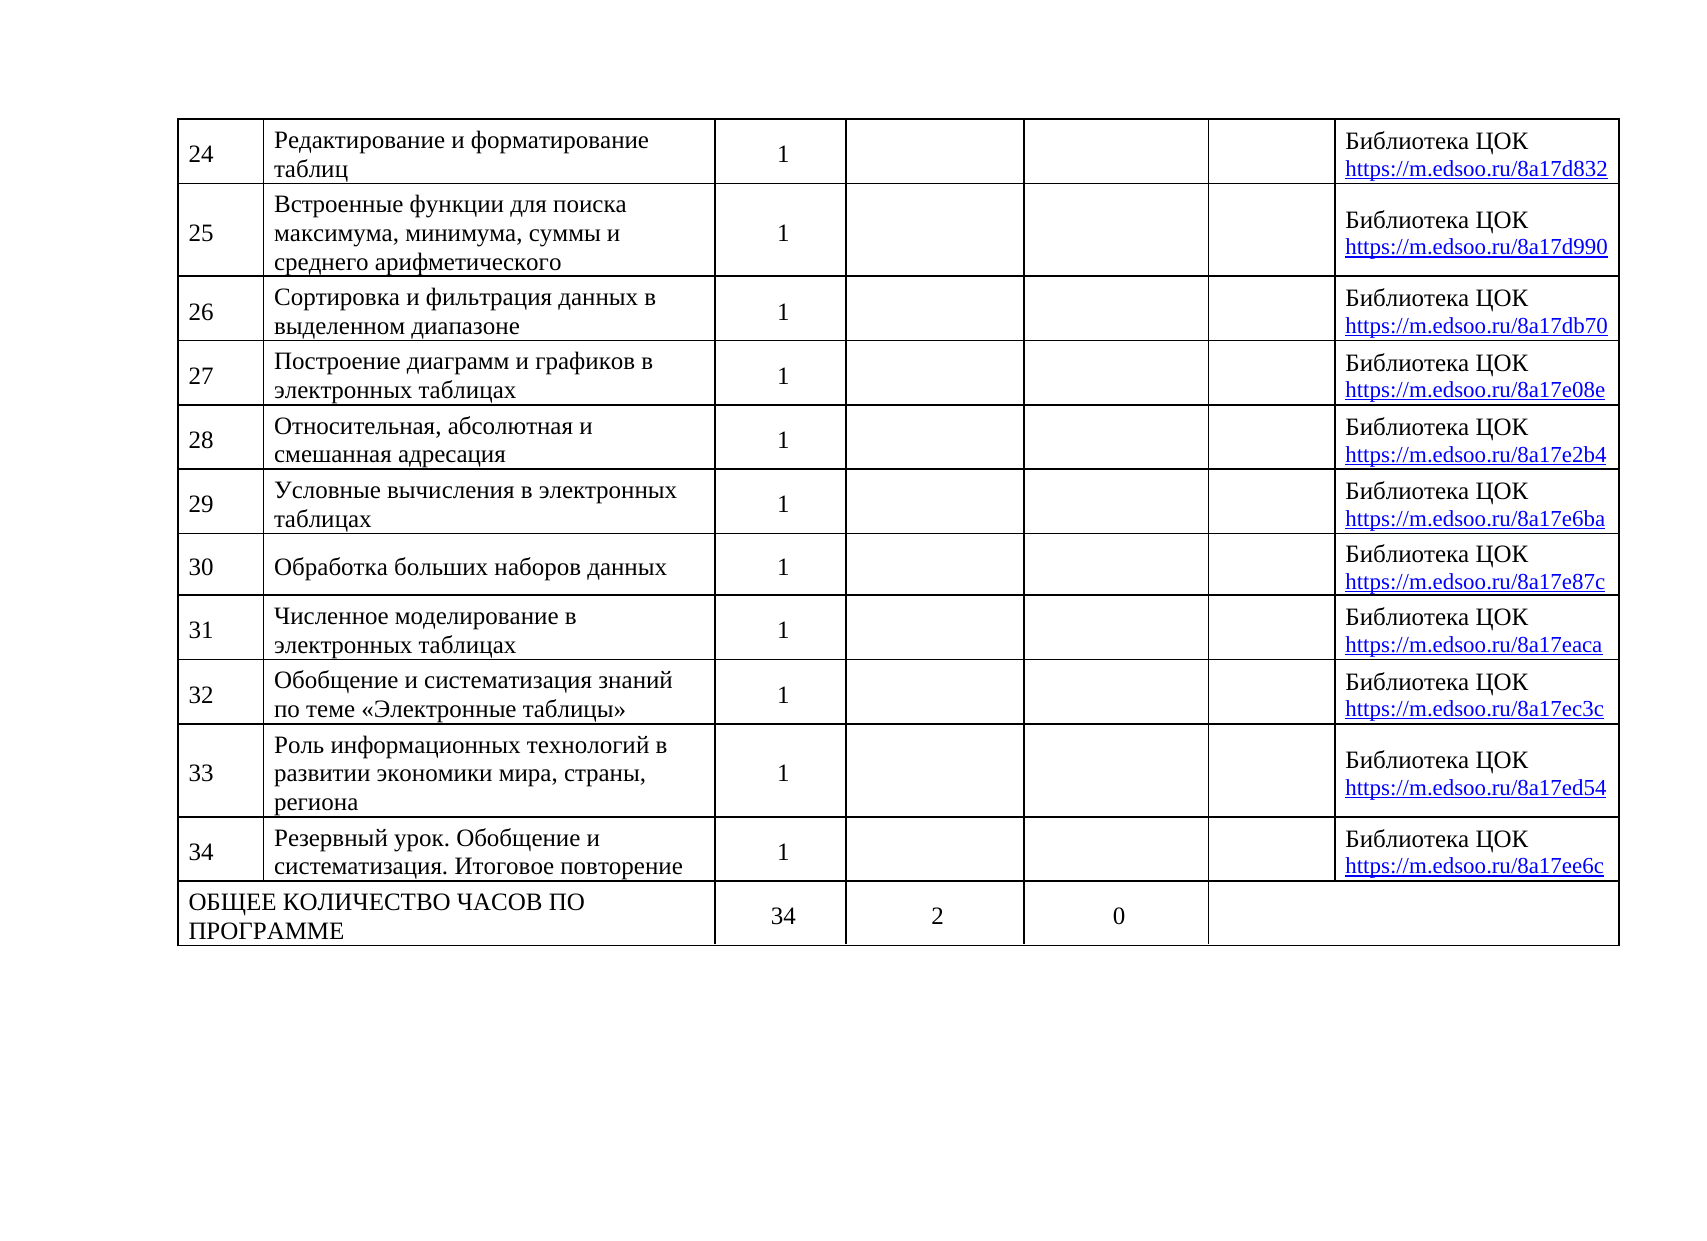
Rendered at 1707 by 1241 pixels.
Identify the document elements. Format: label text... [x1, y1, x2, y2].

table_cell Построение диаграмм и графиков в электронных таблицах [264, 341, 714, 404]
table_cell Резервный урок. Обобщение и систематизация. Итоговое повторение [264, 818, 714, 880]
table_cell Редактирование и форматирование таблиц [264, 120, 714, 182]
table_cell 0 [1025, 882, 1208, 944]
table_cell 1 [716, 818, 845, 880]
table_cell 1 [716, 534, 845, 594]
table_cell 1 [716, 660, 845, 723]
table_cell [847, 184, 1023, 275]
table_cell Условные вычисления в электронных таблицах [264, 470, 714, 532]
table_cell Библиотека ЦОК https://m.edsoo.ru/8a17eaca [1336, 596, 1618, 659]
table_cell Библиотека ЦОК https://m.edsoo.ru/8a17e2b4 [1336, 406, 1618, 468]
table_cell [1209, 470, 1334, 532]
table_cell [1025, 660, 1208, 723]
table_cell [1209, 596, 1334, 659]
table_cell [847, 406, 1023, 468]
table_cell Встроенные функции для поиска максимума, минимума, суммы и среднего арифметического [264, 184, 714, 275]
table_cell [1209, 406, 1334, 468]
table_cell ОБЩЕЕ КОЛИЧЕСТВО ЧАСОВ ПО ПРОГРАММЕ [179, 882, 714, 944]
table_cell Численное моделирование в электронных таблицах [264, 596, 714, 659]
table_cell Библиотека ЦОК https://m.edsoo.ru/8a17ec3c [1336, 660, 1618, 723]
table_cell [847, 534, 1023, 594]
table_cell [1025, 406, 1208, 468]
table_cell 1 [716, 341, 845, 404]
table_cell Библиотека ЦОК https://m.edsoo.ru/8a17d832 [1336, 120, 1618, 182]
table_cell [847, 596, 1023, 659]
table_cell [1209, 725, 1334, 816]
table_cell 26 [179, 277, 263, 340]
table_cell 1 [716, 470, 845, 532]
table_cell [1209, 341, 1334, 404]
table_cell 34 [179, 818, 263, 880]
table_cell [847, 277, 1023, 340]
table_cell 28 [179, 406, 263, 468]
table_cell 1 [716, 120, 845, 182]
table_cell [1025, 725, 1208, 816]
table_cell 24 [179, 120, 263, 182]
table_cell [1025, 341, 1208, 404]
table_cell 1 [716, 184, 845, 275]
table_cell [1209, 660, 1334, 723]
table_cell Сортировка и фильтрация данных в выделенном диапазоне [264, 277, 714, 340]
table_cell [1209, 184, 1334, 275]
table_cell 1 [716, 596, 845, 659]
table_cell [1025, 596, 1208, 659]
table_cell Обобщение и систематизация знаний по теме «Электронные таблицы» [264, 660, 714, 723]
table_cell [847, 660, 1023, 723]
table_cell 30 [179, 534, 263, 594]
table_cell Библиотека ЦОК https://m.edsoo.ru/8a17e08e [1336, 341, 1618, 404]
table_cell [1209, 534, 1334, 594]
table_cell 1 [716, 725, 845, 816]
table_cell Относительная, абсолютная и смешанная адресация [264, 406, 714, 468]
table_cell Роль информационных технологий в развитии экономики мира, страны, региона [264, 725, 714, 816]
table_cell 1 [716, 406, 845, 468]
table_cell 2 [847, 882, 1023, 944]
table_cell 33 [179, 725, 263, 816]
table_cell [847, 725, 1023, 816]
table_cell [1209, 818, 1334, 880]
table_cell Обработка больших наборов данных [264, 534, 714, 594]
table_cell [847, 818, 1023, 880]
table_cell [1025, 184, 1208, 275]
table_cell 34 [716, 882, 845, 944]
table_cell [1025, 277, 1208, 340]
table_cell [1025, 120, 1208, 182]
table_cell [1209, 277, 1334, 340]
table_cell Библиотека ЦОК https://m.edsoo.ru/8a17d990 [1336, 184, 1618, 275]
table_cell Библиотека ЦОК https://m.edsoo.ru/8a17e6ba [1336, 470, 1618, 532]
table_cell Библиотека ЦОК https://m.edsoo.ru/8a17ed54 [1336, 725, 1618, 816]
table_cell Библиотека ЦОК https://m.edsoo.ru/8a17ee6c [1336, 818, 1618, 880]
table_cell [1209, 120, 1334, 182]
table_cell [1209, 882, 1618, 944]
table_cell 25 [179, 184, 263, 275]
table_cell [847, 341, 1023, 404]
table_cell Библиотека ЦОК https://m.edsoo.ru/8a17db70 [1336, 277, 1618, 340]
table_cell [847, 120, 1023, 182]
table_cell 32 [179, 660, 263, 723]
table_cell [1025, 534, 1208, 594]
table_cell [1025, 470, 1208, 532]
table_cell 27 [179, 341, 263, 404]
table_cell [847, 470, 1023, 532]
table_cell 1 [716, 277, 845, 340]
table_cell 31 [179, 596, 263, 659]
table_cell Библиотека ЦОК https://m.edsoo.ru/8a17e87c [1336, 534, 1618, 594]
table_cell [1025, 818, 1208, 880]
table_cell 29 [179, 470, 263, 532]
